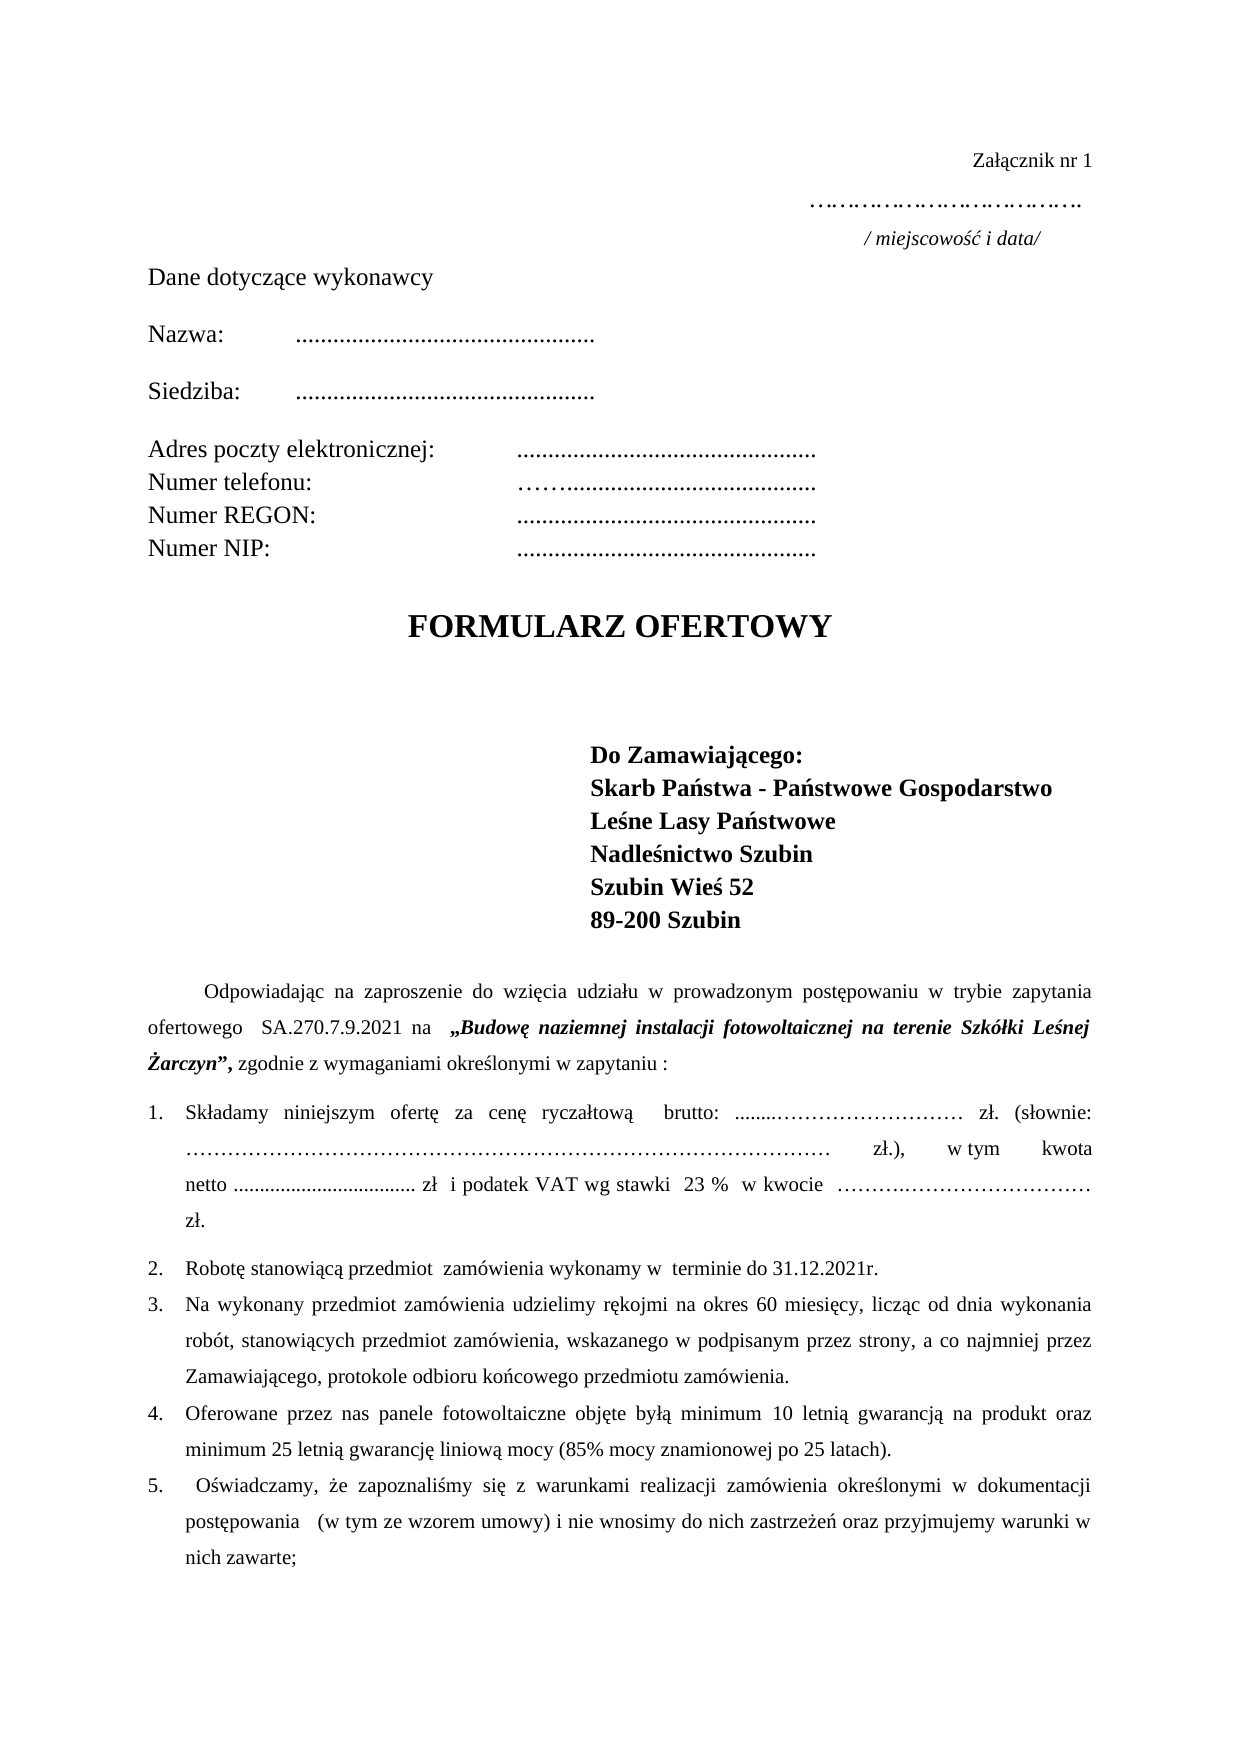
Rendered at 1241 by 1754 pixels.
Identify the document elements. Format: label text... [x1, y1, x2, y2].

text 89-200 Szubin [516, 905, 1093, 933]
text Numer REGON: ................................................ [148, 500, 1093, 528]
list Robotę stanowiącą przedmiot zamówienia wykonamy w terminie do 31.12.2021r. [148, 1256, 1093, 1280]
text Do Zamawiającego: [516, 740, 1093, 768]
text Nadleśnictwo Szubin [516, 839, 1093, 867]
list Oferowane przez nas panele fotowoltaiczne objęte byłą minimum 10 letnią gwarancją na produkt oraz minimum 25 letnią gwarancję liniową mocy (85% mocy znamionowej po 25 latach). [148, 1401, 1093, 1461]
list Na wykonany przedmiot zamówienia udzielimy rękojmi na okres 60 miesięcy, licząc od dnia wykonania robót, stanowiących przedmiot zamówienia, wskazanego w podpisanym przez strony, a co najmniej przez Zamawiającego, protokole odbioru końcowego przedmiotu zamówienia. [148, 1292, 1093, 1388]
text Skarb Państwa - Państwowe Gospodarstwo Leśne Lasy Państwowe [590, 773, 1093, 834]
text Załącznik nr 1 [811, 148, 1093, 172]
text Siedziba: ................................................ [148, 376, 1093, 405]
text Dane dotyczące wykonawcy [148, 262, 1093, 291]
text Odpowiadając na zaproszenie do wzięcia udziału w prowadzonym postępowaniu w trybie zapytania ofertowego SA.270.7.9.2021 na „Budowę naziemnej instalacji fotowoltaicznej na terenie Szkółki Leśnej Żarczyn”, zgodnie z wymaganiami określonymi w zapytaniu : [148, 979, 1093, 1075]
list Oświadczamy, że zapoznaliśmy się z warunkami realizacji zamówienia określonymi w dokumentacji postępowania (w tym ze wzorem umowy) i nie wnosimy do nich zastrzeżeń oraz przyjmujemy warunki w nich zawarte; [148, 1473, 1093, 1569]
text / miejscowość i data/ [738, 225, 1093, 249]
text Szubin Wieś 52 [516, 872, 1093, 901]
text FORMULARZ OFERTOWY [148, 606, 1093, 645]
text Nazwa: ................................................ [148, 319, 1093, 348]
list Składamy niniejszym ofertę za cenę ryczałtową brutto: ........……………………… zł. (słownie: ………………………………………………………………………………… zł.), w tym kwota netto ................................... zł i podatek VAT wg stawki 23 % w kwocie ……….……………………… zł. [148, 1100, 1093, 1232]
text Numer NIP: ................................................ [148, 533, 1093, 562]
text Adres poczty elektronicznej: ................................................ [148, 434, 1093, 462]
text ………………………………. [148, 184, 1093, 213]
text Numer telefonu: ……........................................ [148, 467, 1093, 496]
